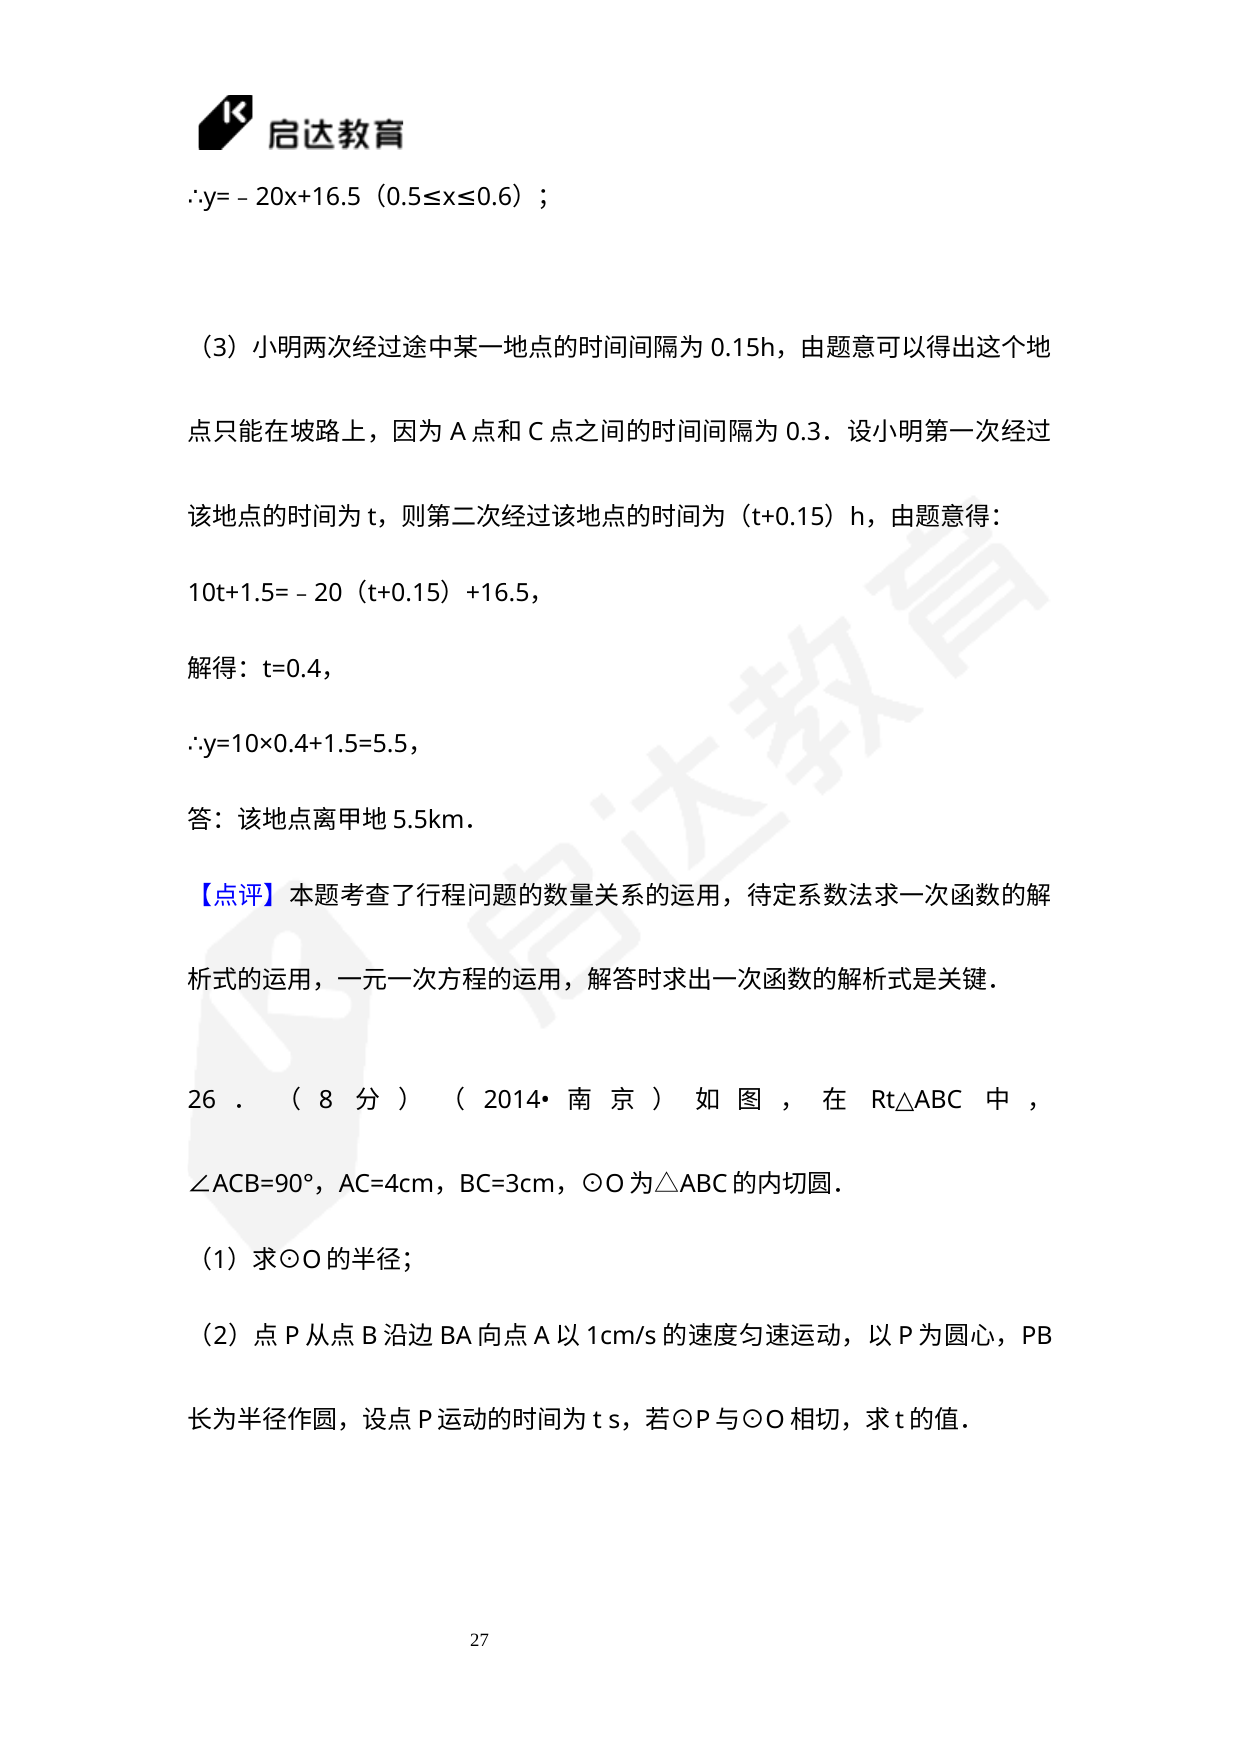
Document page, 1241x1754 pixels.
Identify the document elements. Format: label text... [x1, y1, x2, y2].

text 答：该地点离甲地5.5km． [187, 785, 1053, 850]
text 解得：t=0.4， [187, 634, 1053, 699]
text ∴y=﹣20x+16.5（0.5≤x≤0.6）； [187, 162, 1053, 227]
text （2）点P从点B沿边BA向点A以1cm/s的速度匀速运动，以P为圆心，PB长为半径作圆，设点P运动的时间为t s，若⊙P与⊙O相切，求t的值． [187, 1301, 1053, 1450]
text 10t+1.5=﹣20（t+0.15）+16.5， [187, 558, 1053, 623]
text 【点评】本题考查了行程问题的数量关系的运用，待定系数法求一次函数的解析式的运用，一元一次方程的运用，解答时求出一次函数的解析式是关键． [187, 861, 1053, 1011]
picture [198, 95, 404, 150]
text （1）求⊙O的半径； [187, 1225, 1053, 1290]
text 26．（8分）（2014•南京）如图，在Rt△ABC中，∠ACB=90°，AC=4cm，BC=3cm，⊙O为△ABC的内切圆． [187, 1065, 1053, 1214]
text ∴y=10×0.4+1.5=5.5， [187, 709, 1053, 774]
text （3）小明两次经过途中某一地点的时间间隔为0.15h，由题意可以得出这个地点只能在坡路上，因为A点和C点之间的时间间隔为0.3．设小明第一次经过该地点的时间为t，则第二次经过该地点的时间为（t+0.15）h，由题意得： [187, 313, 1053, 547]
